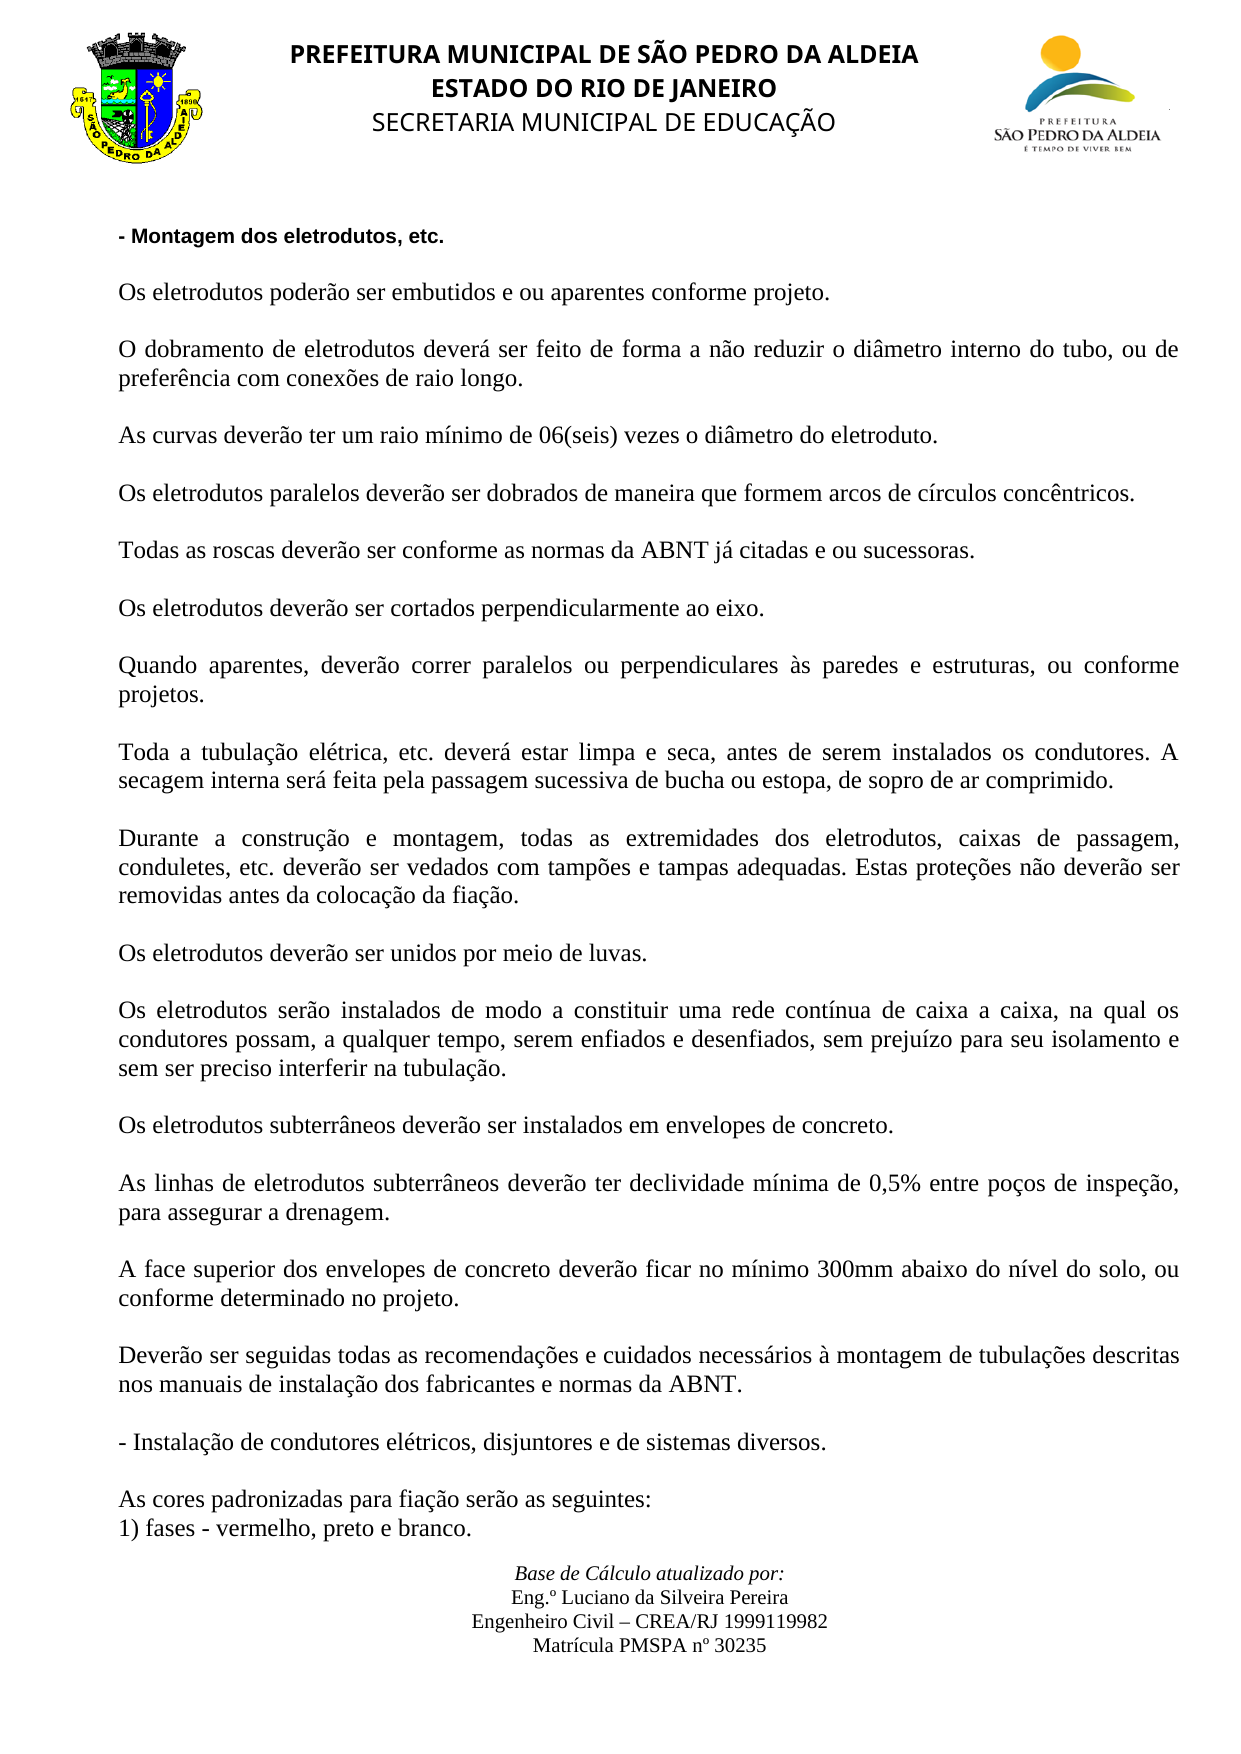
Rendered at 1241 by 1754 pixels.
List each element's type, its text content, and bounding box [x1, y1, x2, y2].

text - Instalação de condutores elétricos, disjuntores e de sistemas diversos. [118, 1427, 1181, 1456]
text Os eletrodutos deverão ser cortados perpendicularmente ao eixo. [118, 593, 1181, 622]
text Quando aparentes, deverão correr paralelos ou perpendiculares às paredes e estruturas, ou conforme projetos. [118, 651, 1181, 708]
text 1) fases - vermelho, preto e branco. [118, 1513, 1181, 1542]
text - Montagem dos eletrodutos, etc. [118, 224, 1181, 248]
text As linhas de eletrodutos subterrâneos deverão ter declividade mínima de 0,5% entre poços de inspeção, para assegurar a drenagem. [118, 1168, 1181, 1226]
text Os eletrodutos poderão ser embutidos e ou aparentes conforme projeto. [118, 277, 1181, 306]
text Os eletrodutos subterrâneos deverão ser instalados em envelopes de concreto. [118, 1111, 1181, 1139]
text Deverão ser seguidas todas as recomendações e cuidados necessários à montagem de tubulações descritas nos manuais de instalação dos fabricantes e normas da ABNT. [118, 1341, 1181, 1398]
text Os eletrodutos deverão ser unidos por meio de luvas. [118, 938, 1181, 967]
text Os eletrodutos serão instalados de modo a constituir uma rede contínua de caixa a caixa, na qual os condutores possam, a qualquer tempo, serem enfiados e desenfiados, sem prejuízo para seu isolamento e sem ser preciso interferir na tubulação. [118, 996, 1181, 1082]
text Os eletrodutos paralelos deverão ser dobrados de maneira que formem arcos de círculos concêntricos. [118, 478, 1181, 507]
text Todas as roscas deverão ser conforme as normas da ABNT já citadas e ou sucessoras. [118, 536, 1181, 564]
text O dobramento de eletrodutos deverá ser feito de forma a não reduzir o diâmetro interno do tubo, ou de preferência com conexões de raio longo. [118, 334, 1181, 392]
text As cores padronizadas para fiação serão as seguintes: [118, 1484, 1181, 1513]
text Durante a construção e montagem, todas as extremidades dos eletrodutos, caixas de passagem, conduletes, etc. deverão ser vedados com tampões e tampas adequadas. Estas proteções não deverão ser removidas antes da colocação da fiação. [118, 823, 1181, 909]
picture [63, 28, 206, 165]
text Toda a tubulação elétrica, etc. deverá estar limpa e seca, antes de serem instalados os condutores. A secagem interna será feita pela passagem sucessiva de bucha ou estopa, de sopro de ar comprimido. [118, 737, 1181, 794]
text As curvas deverão ter um raio mínimo de 06(seis) vezes o diâmetro do eletroduto. [118, 421, 1181, 449]
text A face superior dos envelopes de concreto deverão ficar no mínimo 300mm abaixo do nível do solo, ou conforme determinado no projeto. [118, 1254, 1181, 1312]
picture [989, 28, 1180, 154]
